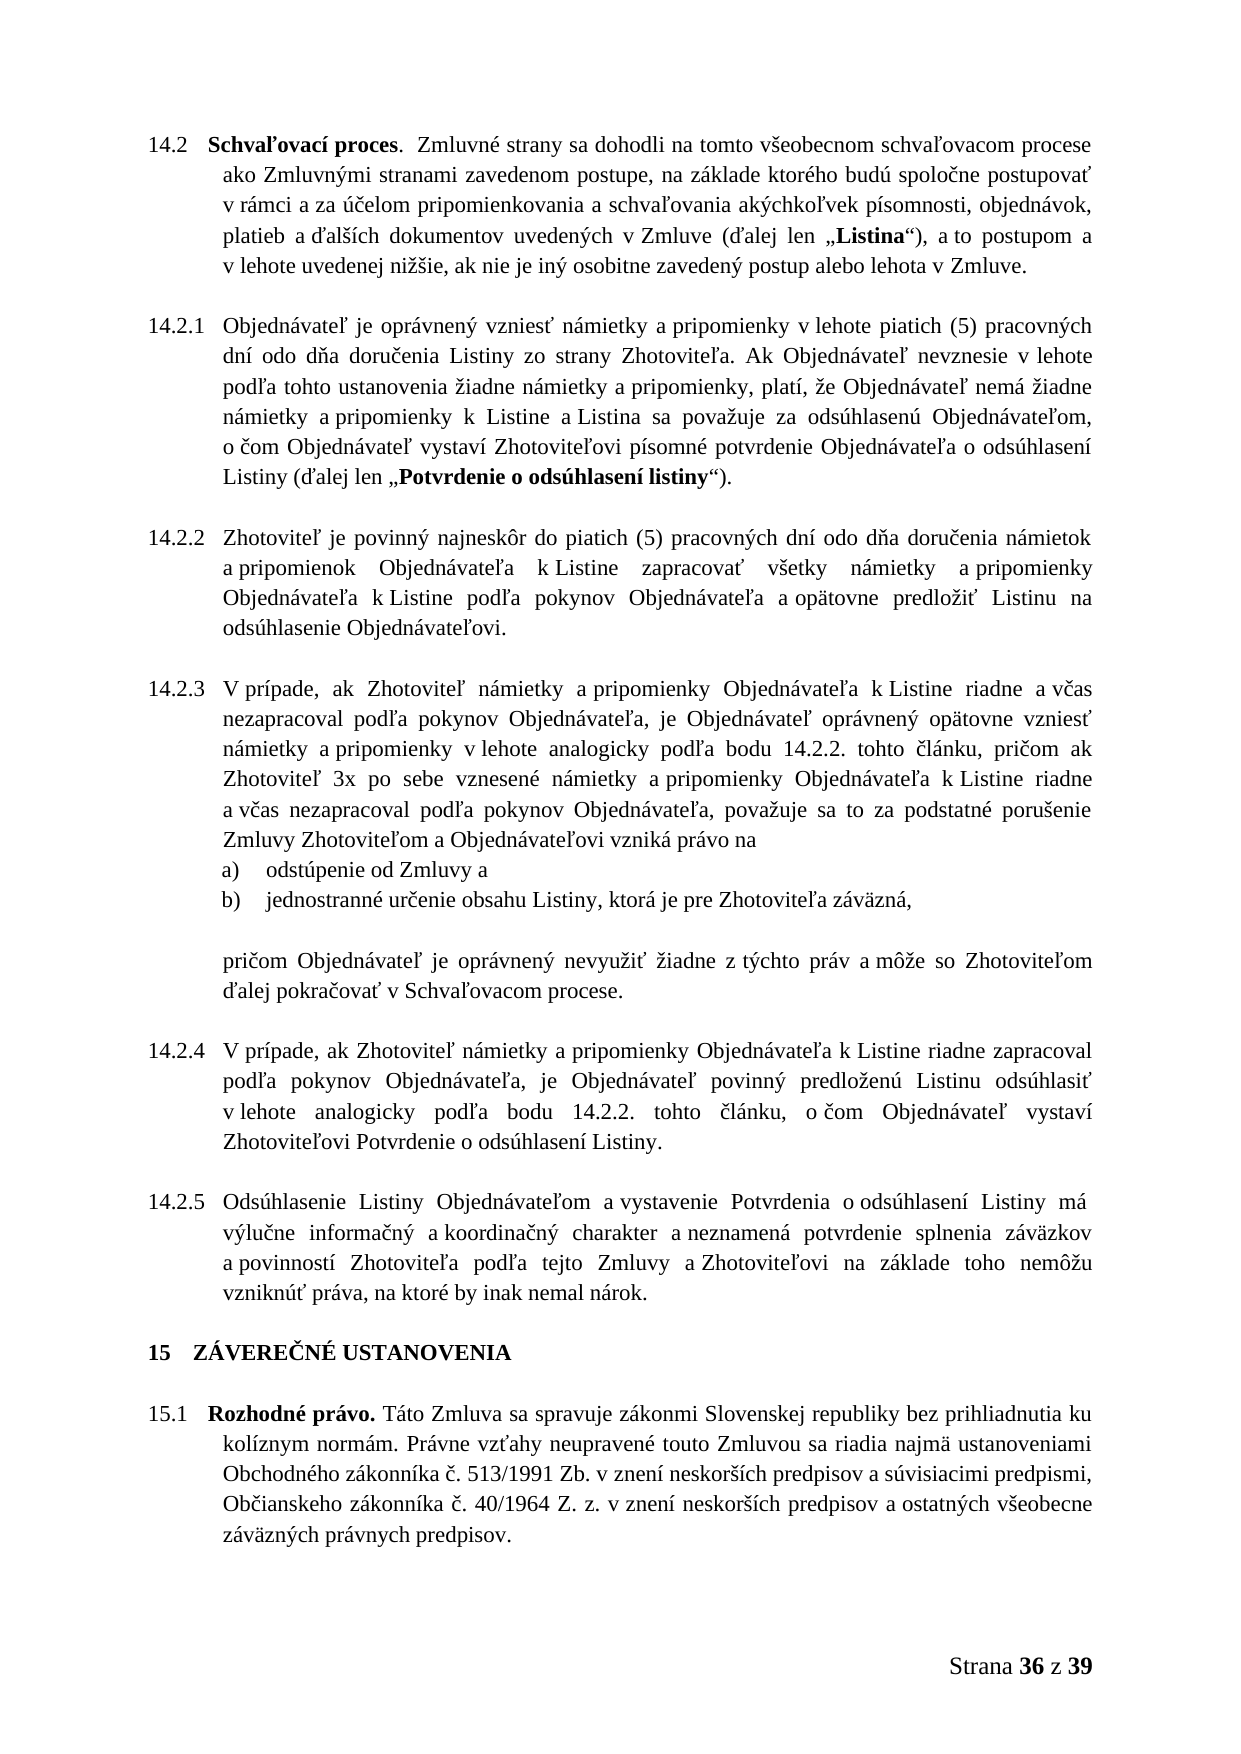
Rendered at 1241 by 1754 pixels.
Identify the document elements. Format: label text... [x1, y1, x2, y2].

list Objednávateľ je oprávnený vzniesť námietky a pripomienky v lehote piatich (5) pracovných dní odo dňa doručenia Listiny zo strany Zhotoviteľa. Ak Objednávateľ nevznesie v lehote podľa tohto ustanovenia žiadne námietky a pripomienky, platí, že Objednávateľ nemá žiadne námietky a pripomienky k Listine a Listina sa považuje za odsúhlasenú Objednávateľom, o čom Objednávateľ vystaví Zhotoviteľovi písomné potvrdenie Objednávateľa o odsúhlasení Listiny (ďalej len „Potvrdenie o odsúhlasení listiny“). [148, 312, 1093, 490]
list Odsúhlasenie Listiny Objednávateľom a vystavenie Potvrdenia o odsúhlasení Listiny má výlučne informačný a koordinačný charakter a neznamená potvrdenie splnenia záväzkov a povinností Zhotoviteľa podľa tejto Zmluvy a Zhotoviteľovi na základe toho nemôžu vzniknúť práva, na ktoré by inak nemal nárok. [148, 1188, 1093, 1305]
list ZÁVEREČNÉ USTANOVENIA [148, 1339, 1093, 1366]
text pričom Objednávateľ je oprávnený nevyužiť žiadne z týchto práv a môže so Zhotoviteľom ďalej pokračovať v Schvaľovacom procese. [223, 947, 1093, 1003]
list V prípade, ak Zhotoviteľ námietky a pripomienky Objednávateľa k Listine riadne a včas nezapracoval podľa pokynov Objednávateľa, je Objednávateľ oprávnený opätovne vzniesť námietky a pripomienky v lehote analogicky podľa bodu 14.2.2. tohto článku, pričom ak Zhotoviteľ 3x po sebe vznesené námietky a pripomienky Objednávateľa k Listine riadne a včas nezapracoval podľa pokynov Objednávateľa, považuje sa to za podstatné porušenie Zmluvy Zhotoviteľom a Objednávateľovi vzniká právo na [148, 675, 1093, 852]
list Zhotoviteľ je povinný najneskôr do piatich (5) pracovných dní odo dňa doručenia námietok a pripomienok Objednávateľa k Listine zapracovať všetky námietky a pripomienky Objednávateľa k Listine podľa pokynov Objednávateľa a opätovne predložiť Listinu na odsúhlasenie Objednávateľovi. [148, 524, 1093, 641]
list V prípade, ak Zhotoviteľ námietky a pripomienky Objednávateľa k Listine riadne zapracoval podľa pokynov Objednávateľa, je Objednávateľ povinný predloženú Listinu odsúhlasiť v lehote analogicky podľa bodu 14.2.2. tohto článku, o čom Objednávateľ vystaví Zhotoviteľovi Potvrdenie o odsúhlasení Listiny. [148, 1037, 1093, 1154]
list Schvaľovací proces. Zmluvné strany sa dohodli na tomto všeobecnom schvaľovacom procese ako Zmluvnými stranami zavedenom postupe, na základe ktorého budú spoločne postupovať v rámci a za účelom pripomienkovania a schvaľovania akýchkoľvek písomnosti, objednávok, platieb a ďalších dokumentov uvedených v Zmluve (ďalej len „Listina“), a to postupom a v lehote uvedenej nižšie, ak nie je iný osobitne zavedený postup alebo lehota v Zmluve. [148, 131, 1093, 278]
list jednostranné určenie obsahu Listiny, ktorá je pre Zhotoviteľa záväzná, [221, 886, 1093, 913]
list odstúpenie od Zmluvy a [221, 856, 1093, 882]
list Rozhodné právo. Táto Zmluva sa spravuje zákonmi Slovenskej republiky bez prihliadnutia ku kolíznym normám. Právne vzťahy neupravené touto Zmluvou sa riadia najmä ustanoveniami Obchodného zákonníka č. 513/1991 Zb. v znení neskorších predpisov a súvisiacimi predpismi, Občianskeho zákonníka č. 40/1964 Z. z. v znení neskorších predpisov a ostatných všeobecne záväzných právnych predpisov. [148, 1400, 1093, 1547]
